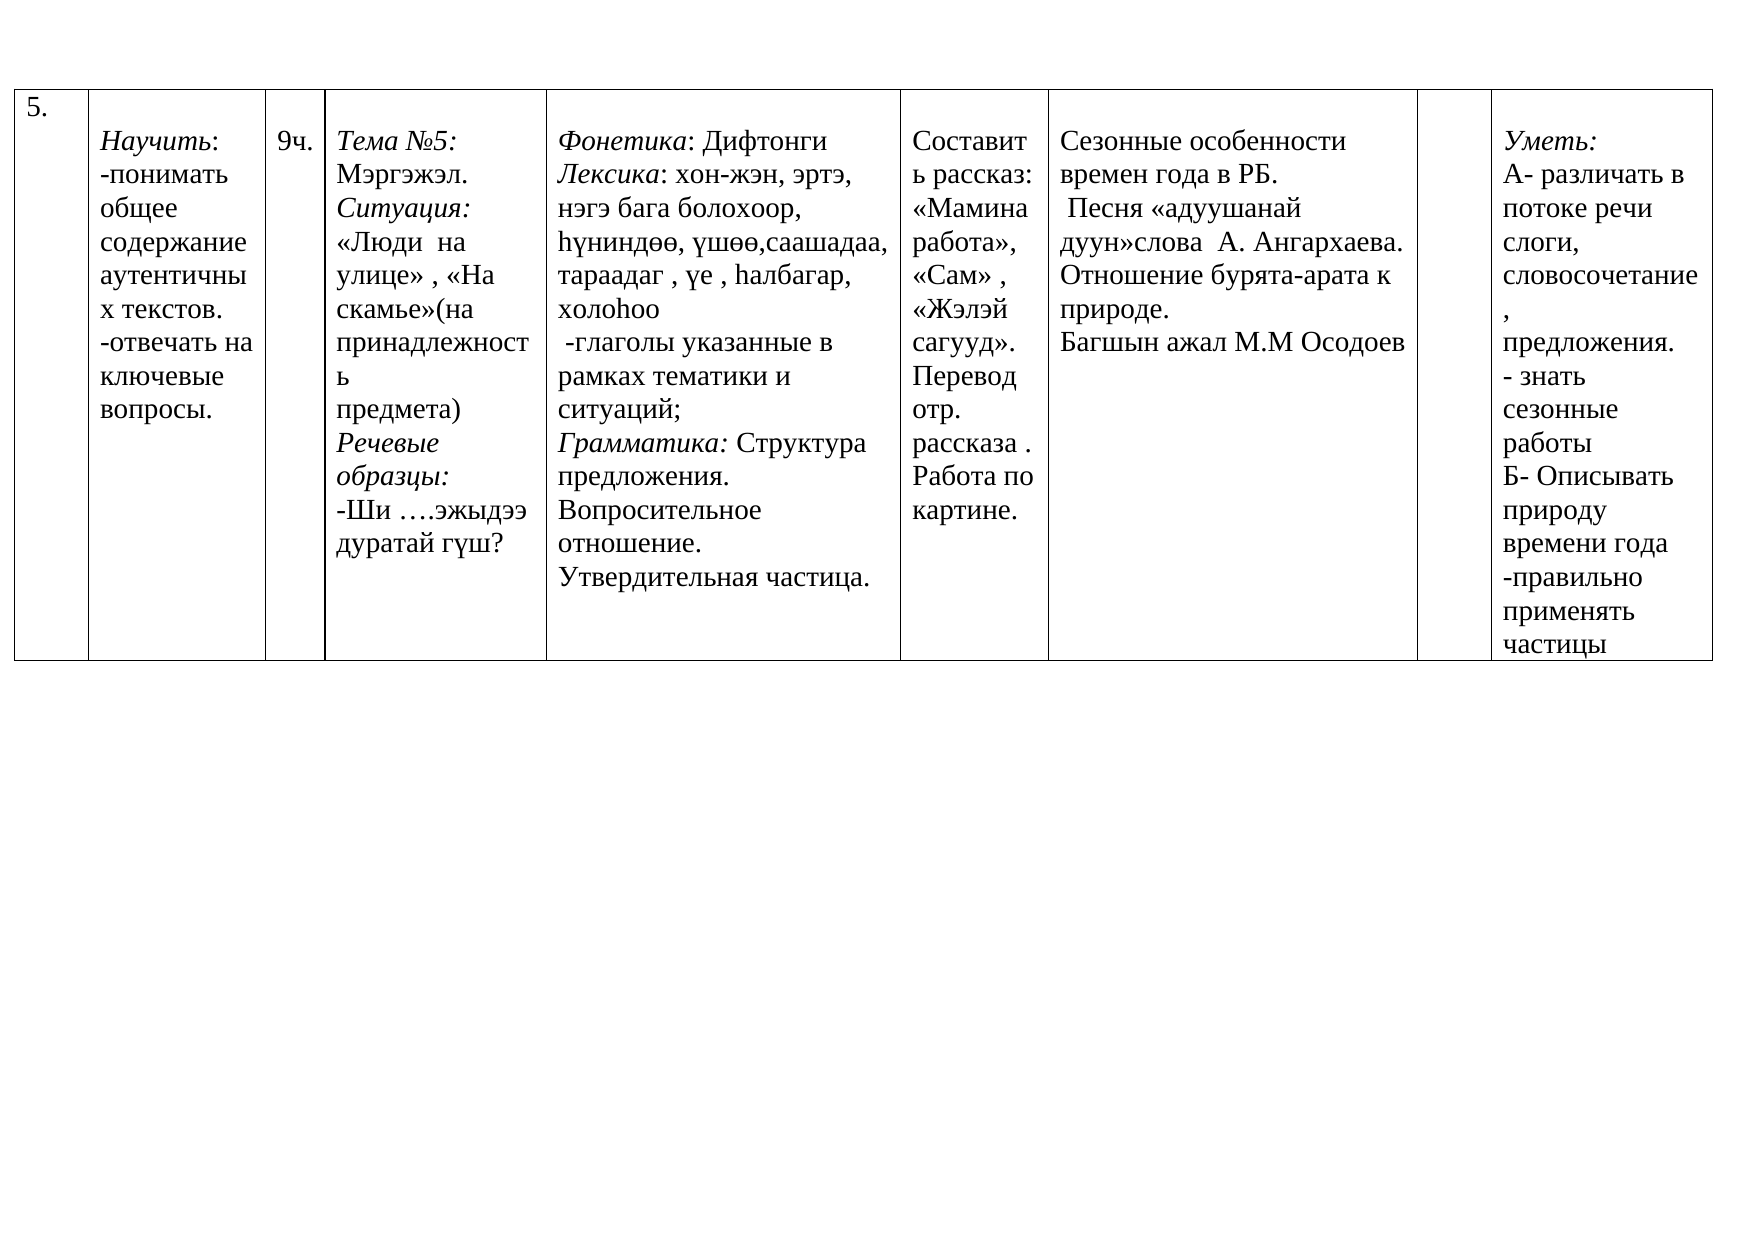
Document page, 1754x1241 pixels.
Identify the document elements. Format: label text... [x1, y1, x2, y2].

table_cell Научить: -понимать общее содержание аутентичных текстов. -отвечать на ключевые вопросы. [89, 90, 265, 660]
table_cell Сезонные особенности времен года в РБ. Песня «адуушанай дуун»слова А. Ангархаева. Отношение бурята-арата к природе. Багшын ажал М.М Осодоев [1049, 90, 1417, 660]
table_cell Уметь: А- различать в потоке речи слоги, словосочетание, предложения. - знать сезонные работы Б- Описывать природу времени года -правильно применять частицы [1492, 90, 1712, 660]
table_cell Составить рассказ: «Мамина работа», «Сам» , «Жэлэй сагууд». Перевод отр. рассказа . Работа по картине. [901, 90, 1048, 660]
table_cell 5. [15, 90, 88, 660]
table_cell Тема №5: Мэргэжэл. Ситуация: «Люди на улице» , «На скамье»(на принадлежность предмета) Речевые образцы: -Ши ….эжыдээ дуратай гүш? [326, 90, 546, 660]
table_cell [1418, 90, 1491, 660]
table_cell Фонетика: Дифтонги Лексика: хон-жэн, эртэ, нэгэ бага болохоор, һүниндөө, үшөө,саашадаа, тараадаг , үе , һалбагар, холоһоо -глаголы указанные в рамках тематики и ситуаций; Грамматика: Структура предложения. Вопросительное отношение. Утвердительная частица. [547, 90, 900, 660]
table_cell 9ч. [266, 90, 324, 660]
